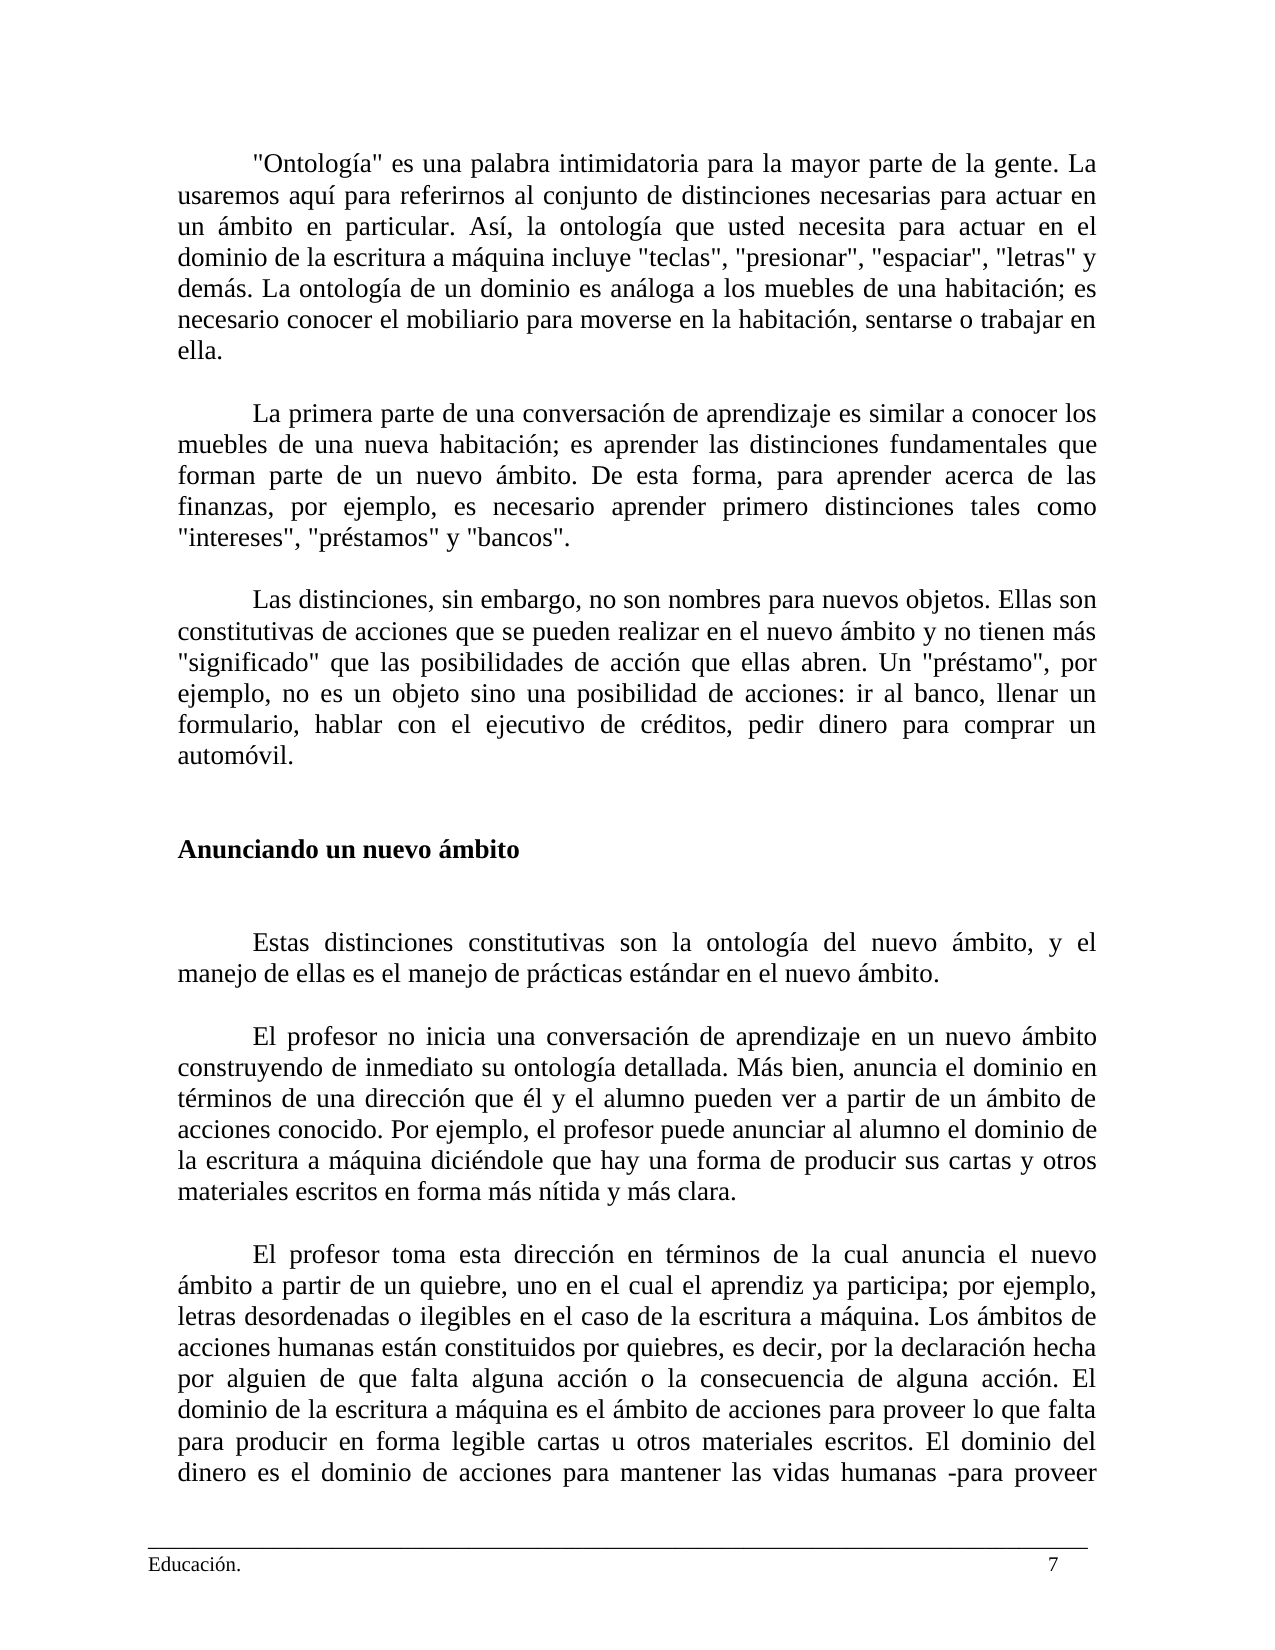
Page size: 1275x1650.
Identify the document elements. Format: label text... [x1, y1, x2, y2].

text "Ontología" es una palabra intimidatoria para la mayor parte de la gente. La usaremos aquí para referirnos al conjunto de distinciones necesarias para actuar en un ámbito en particular. Así, la ontología que usted necesita para actuar en el dominio de la escritura a máquina incluye "teclas", "presionar", "espaciar", "letras" y demás. La ontología de un dominio es análoga a los muebles de una habitación; es necesario conocer el mobiliario para moverse en la habitación, sentarse o trabajar en ella. [177, 148, 1098, 366]
text La primera parte de una conversación de aprendizaje es similar a conocer los muebles de una nueva habitación; es aprender las distinciones fundamentales que forman parte de un nuevo ámbito. De esta forma, para aprender acerca de las finanzas, por ejemplo, es necesario aprender primero distinciones tales como "intereses", "préstamos" y "bancos". [177, 397, 1098, 552]
text Anunciando un nuevo ámbito [177, 833, 1098, 864]
text Estas distinciones constitutivas son la ontología del nuevo ámbito, y el manejo de ellas es el manejo de prácticas estándar en el nuevo ámbito. [177, 926, 1098, 988]
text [177, 1238, 1098, 1487]
text El profesor no inicia una conversación de aprendizaje en un nuevo ámbito construyendo de inmediato su ontología detallada. Más bien, anuncia el dominio en términos de una dirección que él y el alumno pueden ver a partir de un ámbito de acciones conocido. Por ejemplo, el profesor puede anunciar al alumno el dominio de la escritura a máquina diciéndole que hay una forma de producir sus cartas y otros materiales escritos en forma más nítida y más clara. [177, 1020, 1098, 1207]
text Las distinciones, sin embargo, no son nombres para nuevos objetos. Ellas son constitutivas de acciones que se pueden realizar en el nuevo ámbito y no tienen más "significado" que las posibilidades de acción que ellas abren. Un "préstamo", por ejemplo, no es un objeto sino una posibilidad de acciones: ir al banco, llenar un formulario, hablar con el ejecutivo de créditos, pedir dinero para comprar un automóvil. [177, 584, 1098, 771]
